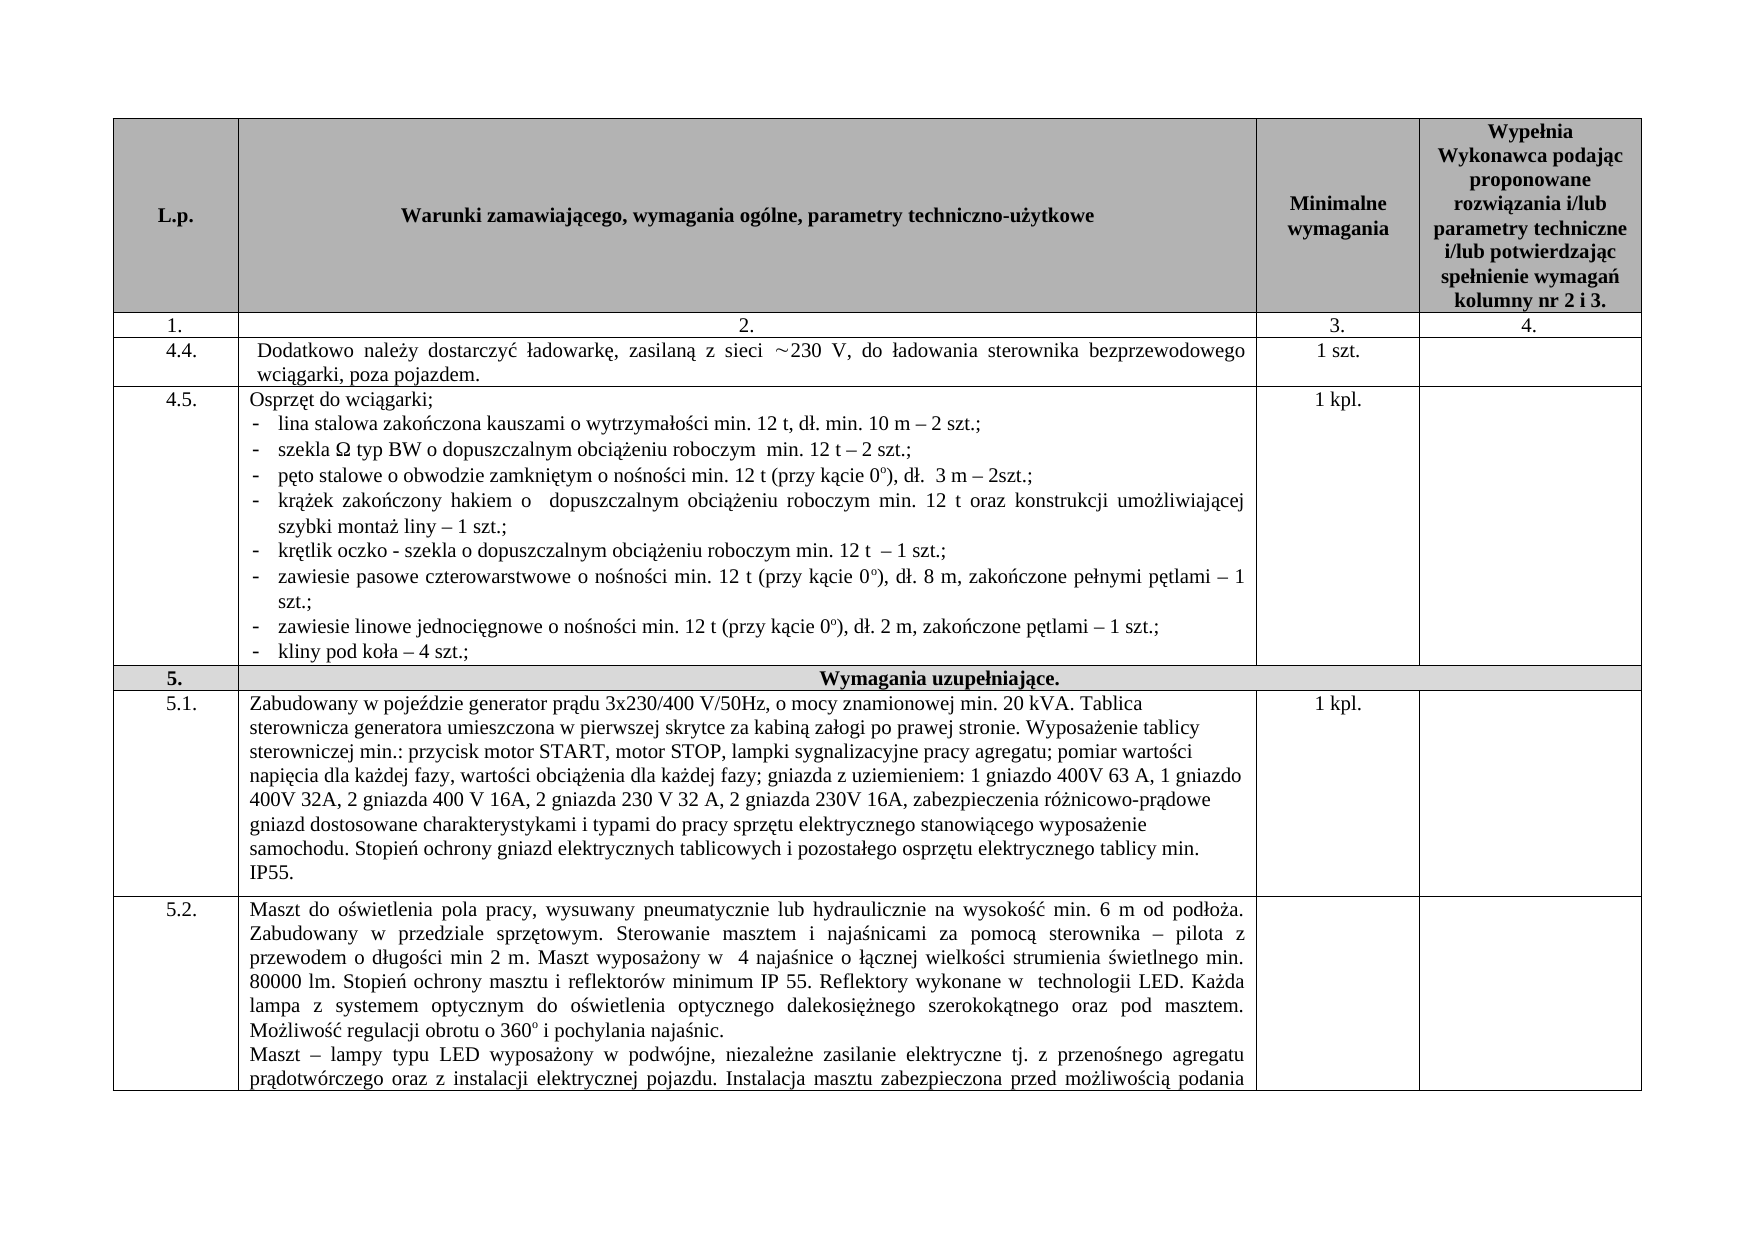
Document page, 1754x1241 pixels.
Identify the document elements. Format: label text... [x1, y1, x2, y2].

table_cell [239, 313, 1256, 337]
table_cell [114, 666, 238, 690]
table_cell Osprzęt do wciągarki; lina stalowa zakończona kauszami o wytrzymałości min. 12 t, dł. min. 10 m – 2 szt.; szekla Ω typ BW o dopuszczalnym obciążeniu roboczym min. 12 t – 2 szt.; pęto stalowe o obwodzie zamkniętym o nośności min. 12 t (przy kącie 0o), dł. 3 m – 2szt.; krążek zakończony hakiem o dopuszczalnym obciążeniu roboczym min. 12 t oraz konstrukcji umożliwiającej szybki montaż liny – 1 szt.; krętlik oczko - szekla o dopuszczalnym obciążeniu roboczym min. 12 t – 1 szt.; zawiesie pasowe czterowarstwowe o nośności min. 12 t (przy kącie 0o), dł. 8 m, zakończone pełnymi pętlami – 1 szt.; zawiesie linowe jednocięgnowe o nośności min. 12 t (przy kącie 0o), dł. 2 m, zakończone pętlami – 1 szt.; kliny pod koła – 4 szt.; [239, 387, 1256, 665]
table_header Warunki zamawiającego, wymagania ogólne, parametry techniczno-użytkowe [239, 119, 1256, 312]
table_cell Dodatkowo należy dostarczyć ładowarkę, zasilaną z sieci 230 V, do ładowania sterownika bezprzewodowego wciągarki, poza pojazdem. [239, 338, 1256, 386]
table_cell 5.1. [114, 691, 238, 896]
table_cell [1420, 387, 1641, 665]
table_cell [1420, 313, 1641, 337]
table_cell 4.4. [114, 338, 238, 386]
table_cell [1257, 313, 1419, 337]
table_cell 1 kpl. [1257, 387, 1419, 665]
table_cell [1420, 338, 1641, 386]
table_cell Wymagania uzupełniające. [239, 666, 1641, 690]
table_cell [1420, 897, 1641, 1090]
table_cell 1 szt. [1257, 338, 1419, 386]
table_cell [114, 313, 238, 337]
table_cell 1 kpl. [1257, 691, 1419, 896]
table_header L.p. [114, 119, 238, 312]
table_cell 4.5. [114, 387, 238, 665]
table_cell [1420, 691, 1641, 896]
table_cell Zabudowany w pojeździe generator prądu 3x230/400 V/50Hz, o mocy znamionowej min. 20 kVA. Tablica sterownicza generatora umieszczona w pierwszej skrytce za kabiną załogi po prawej stronie. Wyposażenie tablicy sterowniczej min.: przycisk motor START, motor STOP, lampki sygnalizacyjne pracy agregatu; pomiar wartości napięcia dla każdej fazy, wartości obciążenia dla każdej fazy; gniazda z uziemieniem: 1 gniazdo 400V 63 A, 1 gniazdo 400V 32A, 2 gniazda 400 V 16A, 2 gniazda 230 V 32 A, 2 gniazda 230V 16A, zabezpieczenia różnicowo-prądowe gniazd dostosowane charakterystykami i typami do pracy sprzętu elektrycznego stanowiącego wyposażenie samochodu. Stopień ochrony gniazd elektrycznych tablicowych i pozostałego osprzętu elektrycznego tablicy min. IP55. [239, 691, 1256, 896]
table_cell 5.2. [114, 897, 238, 1090]
table_header Minimalne wymagania [1257, 119, 1419, 312]
table_header Wypełnia Wykonawca podając proponowane rozwiązania i/lub parametry techniczne i/lub potwierdzając spełnienie wymagań kolumny nr 2 i 3. [1420, 119, 1641, 312]
table_cell [1257, 897, 1419, 1090]
